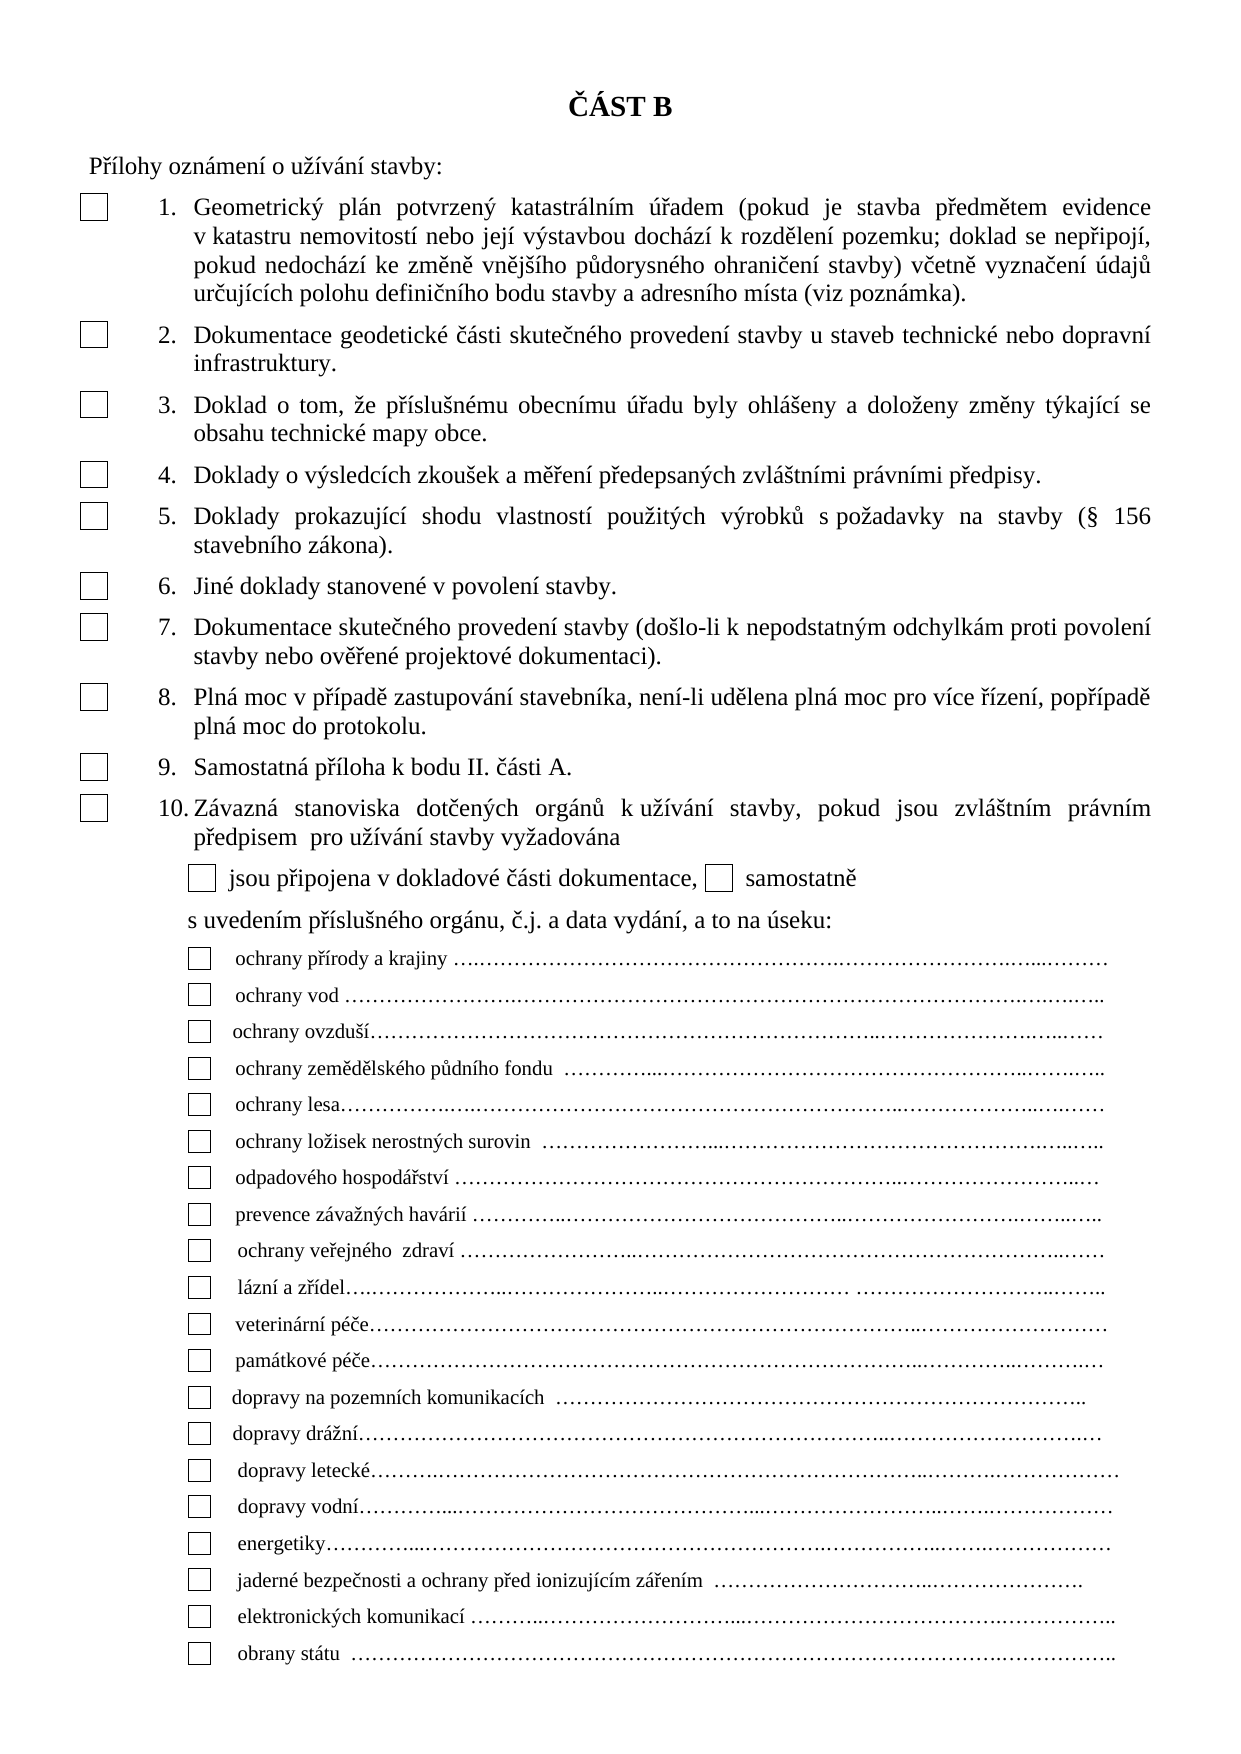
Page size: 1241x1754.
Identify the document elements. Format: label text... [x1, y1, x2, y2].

table_cell Dokumentace geodetické části skutečného provedení stavby u staveb technické nebo dopravní infrastruktury. [147, 307, 1163, 377]
table_cell Samostatná příloha k bodu II. části A. [147, 740, 1163, 781]
table_cell Jiné doklady stanovené v povolení stavby. [147, 559, 1163, 600]
table_cell Doklad o tom, že příslušnému obecnímu úřadu byly ohlášeny a doloženy změny týkající se obsahu technické mapy obce. [147, 377, 1163, 447]
table_cell Dokumentace skutečného provedení stavby (došlo-li k nepodstatným odchylkám proti povolení stavby nebo ověřené projektové dokumentaci). [147, 600, 1163, 670]
table_cell Plná moc v případě zastupování stavebníka, není-li udělena plná moc pro více řízení, popřípadě plná moc do protokolu. [147, 670, 1163, 740]
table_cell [147, 781, 1163, 1665]
table_cell [78, 600, 147, 670]
table_header Geometrický plán potvrzený katastrálním úřadem (pokud je stavba předmětem evidence v katastru nemovitostí nebo její výstavbou dochází k rozdělení pozemku; doklad se nepřipojí, pokud nedochází ke změně vnějšího půdorysného ohraničení stavby) včetně vyznačení údajů určujících polohu definičního bodu stavby a adresního místa (viz poznámka). [147, 180, 1163, 307]
table_cell [78, 307, 147, 377]
table_cell [78, 670, 147, 740]
table_cell [78, 781, 147, 1665]
table_cell [78, 377, 147, 447]
text ČÁST B [89, 89, 1152, 122]
table_cell Doklady prokazující shodu vlastností použitých výrobků s požadavky na stavby (§ 156 stavebního zákona). [147, 489, 1163, 558]
table_cell [78, 740, 147, 781]
table_header [78, 180, 147, 307]
table_cell [78, 447, 147, 488]
table_cell [78, 559, 147, 600]
table_cell [78, 489, 147, 558]
text Přílohy oznámení o užívání stavby: [89, 151, 1152, 180]
table_cell Doklady o výsledcích zkoušek a měření předepsaných zvláštními právními předpisy. [147, 447, 1163, 488]
